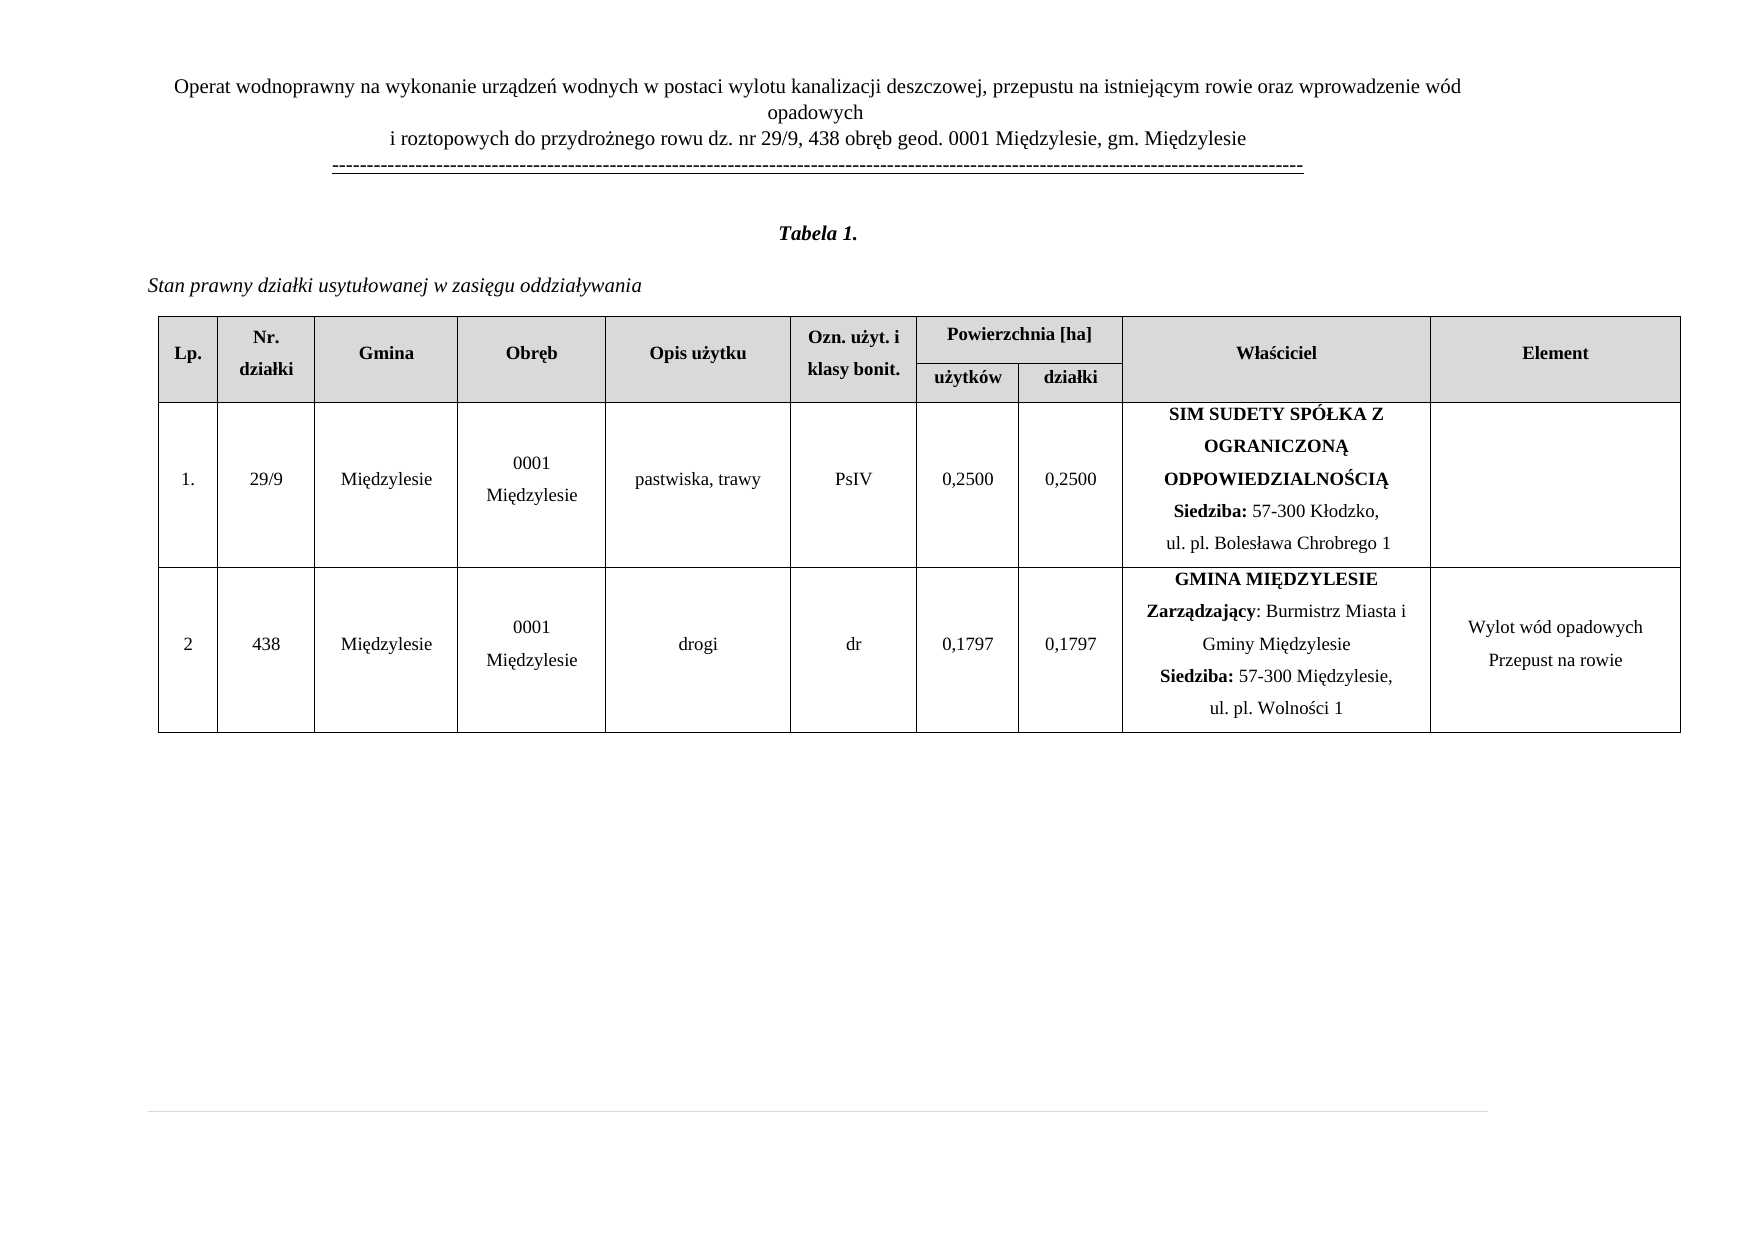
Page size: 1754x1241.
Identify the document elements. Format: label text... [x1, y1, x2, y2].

table_cell 0001 Międzylesie [458, 403, 605, 567]
table_cell dr [791, 568, 916, 732]
text Tabela 1. Stan prawny działki usytułowanej w zasięgu oddziaływania [148, 221, 1488, 245]
table_cell drogi [606, 568, 790, 732]
table_cell 2 [159, 568, 217, 732]
table_cell Międzylesie [315, 568, 457, 732]
table_cell użytków [917, 364, 1018, 402]
table_cell 29/9 [218, 403, 314, 567]
table_header Element [1431, 317, 1680, 402]
table_cell 0,1797 [917, 568, 1018, 732]
table_cell 0001 Międzylesie [458, 568, 605, 732]
table_cell 0,1797 [1019, 568, 1122, 732]
table_header Opis użytku [606, 317, 790, 402]
table_cell PsIV [791, 403, 916, 567]
table_header Obręb [458, 317, 605, 402]
table_header Nr. działki [218, 317, 314, 402]
table_cell Wylot wód opadowych Przepust na rowie [1431, 568, 1680, 732]
table_header Lp. [159, 317, 217, 402]
table_cell 1. [159, 403, 217, 567]
table_cell [1431, 403, 1680, 567]
table_cell SIM SUDETY SPÓŁKA Z OGRANICZONĄ ODPOWIEDZIALNOŚCIĄ Siedziba: 57-300 Kłodzko, ul. pl. Bolesława Chrobrego 1 [1123, 403, 1430, 567]
table_cell pastwiska, trawy [606, 403, 790, 567]
table_cell działki [1019, 364, 1122, 402]
table_header Gmina [315, 317, 457, 402]
table_header Właściciel [1123, 317, 1430, 402]
table_cell 0,2500 [917, 403, 1018, 567]
table_cell 0,2500 [1019, 403, 1122, 567]
table_cell GMINA MIĘDZYLESIE Zarządzający: Burmistrz Miasta i Gminy Międzylesie Siedziba: 57-300 Międzylesie, ul. pl. Wolności 1 [1123, 568, 1430, 732]
table_cell Międzylesie [315, 403, 457, 567]
table_header Powierzchnia [ha] [917, 317, 1122, 363]
table_cell 438 [218, 568, 314, 732]
table_header Ozn. użyt. i klasy bonit. [791, 317, 916, 402]
